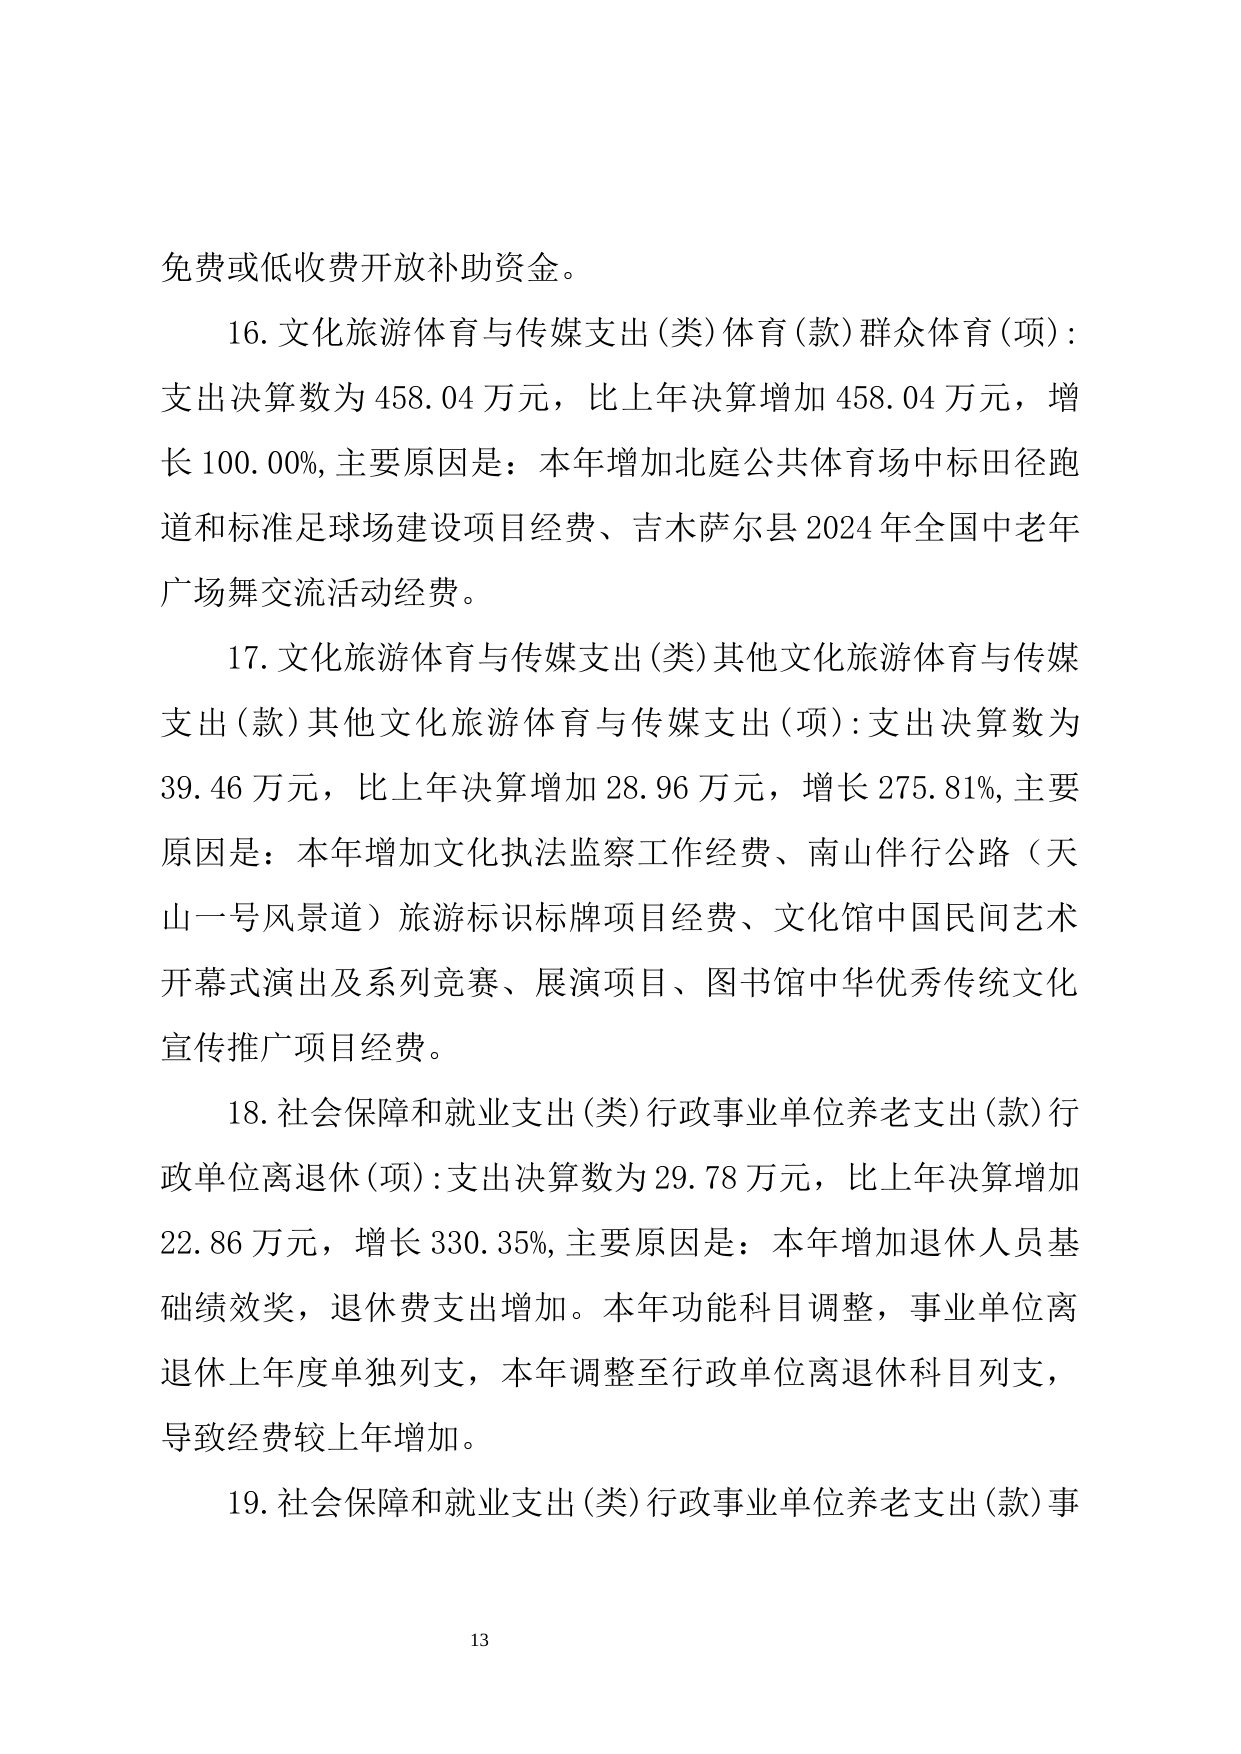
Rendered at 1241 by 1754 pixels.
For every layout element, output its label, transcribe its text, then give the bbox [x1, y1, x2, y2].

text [159, 233, 1081, 298]
text 17.文化旅游体育与传媒支出(类)其他文化旅游体育与传媒支出(款)其他文化旅游体育与传媒支出(项):支出决算数为39.46万元，比上年决算增加28.96万元，增长275.81%,主要原因是：本年增加文化执法监察工作经费、南山伴行公路（天山一号风景道）旅游标识标牌项目经费、文化馆中国民间艺术开幕式演出及系列竞赛、展演项目、图书馆中华优秀传统文化宣传推广项目经费。 [159, 623, 1081, 1078]
text 16.文化旅游体育与传媒支出(类)体育(款)群众体育(项):支出决算数为458.04万元，比上年决算增加458.04万元，增长100.00%,主要原因是：本年增加北庭公共体育场中标田径跑道和标准足球场建设项目经费、吉木萨尔县2024年全国中老年广场舞交流活动经费。 [159, 298, 1081, 623]
text 18.社会保障和就业支出(类)行政事业单位养老支出(款)行政单位离退休(项):支出决算数为29.78万元，比上年决算增加22.86万元，增长330.35%,主要原因是：本年增加退休人员基础绩效奖，退休费支出增加。本年功能科目调整，事业单位离退休上年度单独列支，本年调整至行政单位离退休科目列支，导致经费较上年增加。 [159, 1078, 1081, 1468]
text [159, 1468, 1081, 1533]
